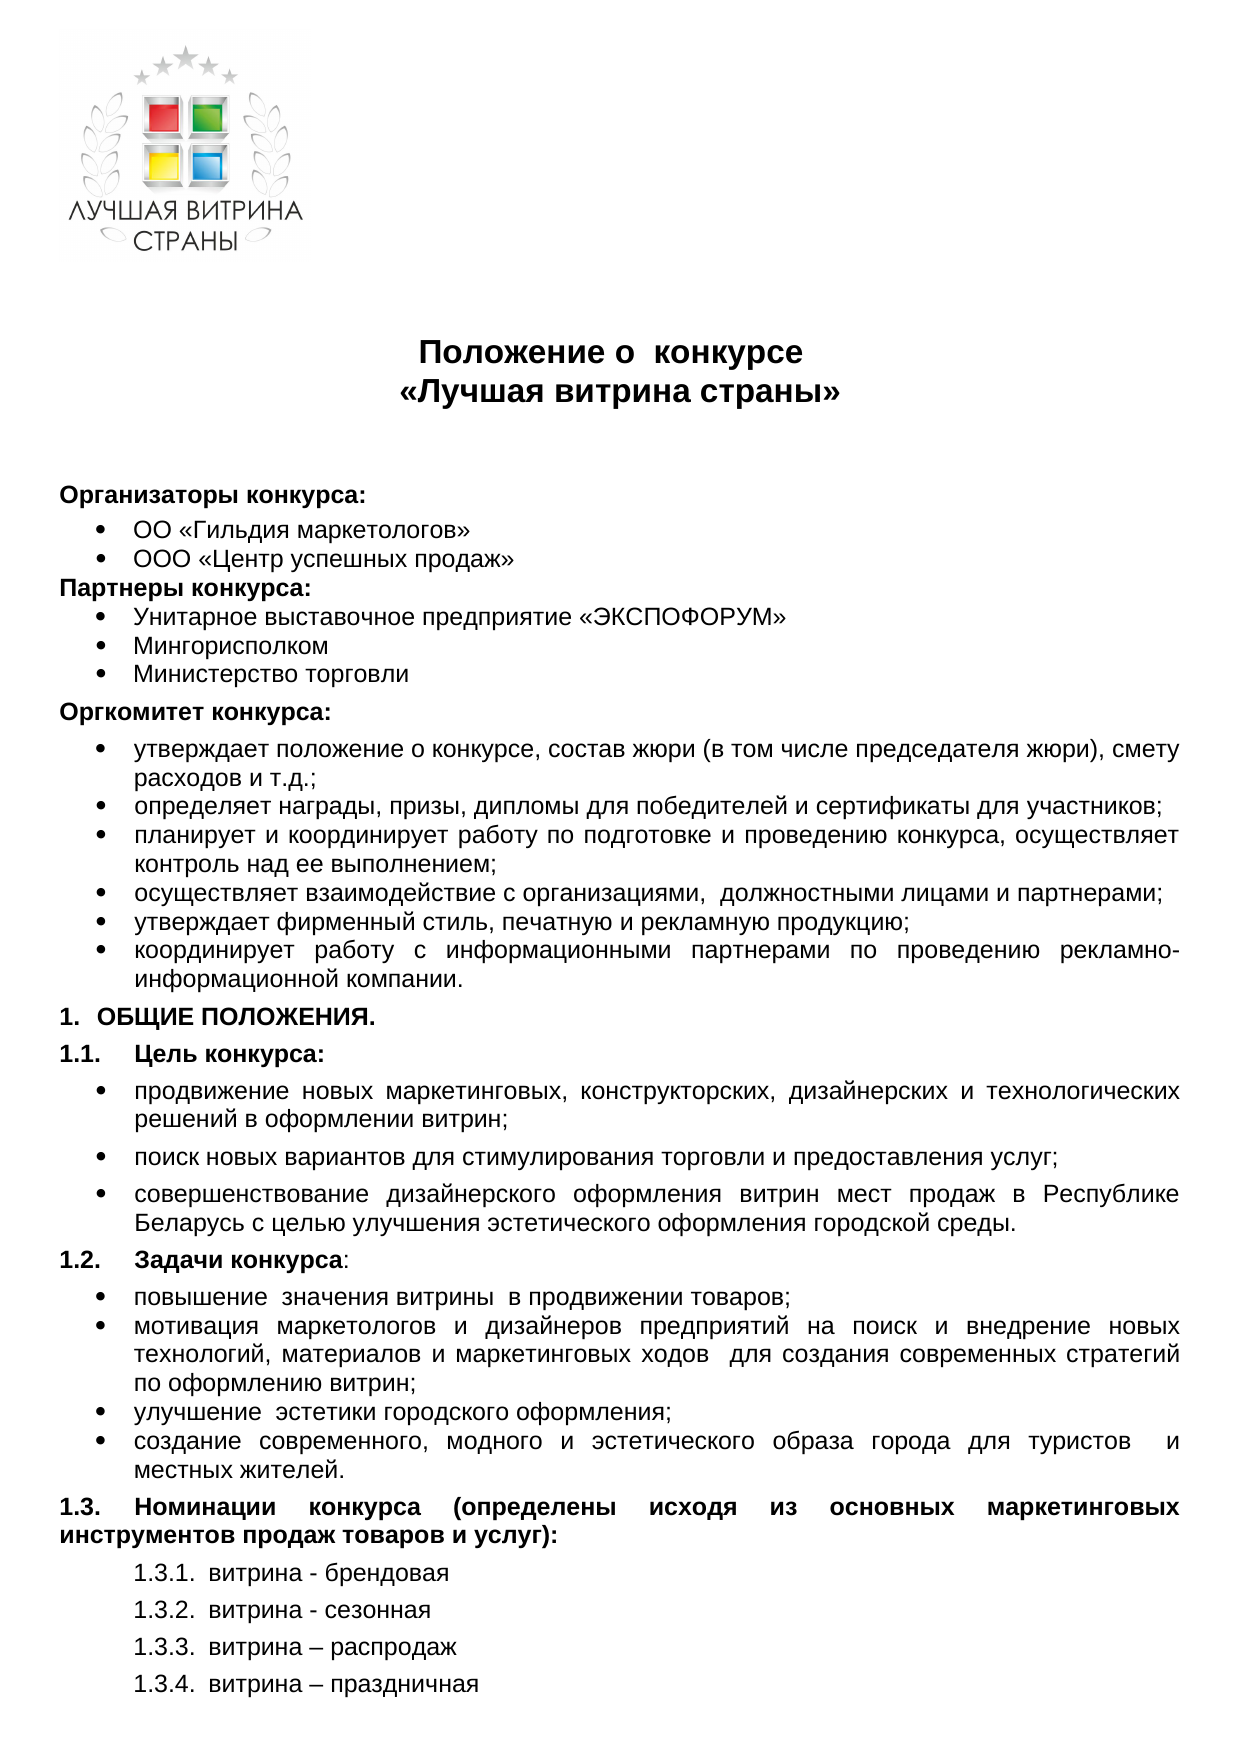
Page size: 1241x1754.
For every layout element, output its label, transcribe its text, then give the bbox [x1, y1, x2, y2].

list повышение значения витрины в продвижении товаров; [96, 1282, 1181, 1311]
list улучшение эстетики городского оформления; [96, 1397, 1181, 1426]
text Партнеры конкурса: [59, 573, 1181, 602]
list создание современного, модного и эстетического образа города для туристов и местных жителей. [96, 1426, 1181, 1483]
list витрина - брендовая [133, 1558, 1181, 1586]
list Мингорисполком [97, 631, 1181, 659]
list определяет награды, призы, дипломы для победителей и сертификаты для участников; [97, 791, 1181, 820]
list мотивация маркетологов и дизайнеров предприятий на поиск и внедрение новых технологий, материалов и маркетинговых ходов для создания современных стратегий по оформлению витрин; [96, 1311, 1181, 1397]
text Положение о конкурсе «Лучшая витрина страны» [59, 332, 1181, 409]
list продвижение новых маркетинговых, конструкторских, дизайнерских и технологических решений в оформлении витрин; [97, 1076, 1181, 1133]
list ОО «Гильдия маркетологов» [96, 515, 1181, 544]
list утверждает положение о конкурсе, состав жюри (в том числе председателя жюри), смету расходов и т.д.; [96, 734, 1181, 791]
list витрина – распродаж [133, 1632, 1181, 1661]
list Цель конкурса: [59, 1038, 1181, 1067]
list ООО «Центр успешных продаж» [97, 544, 1181, 573]
list утверждает фирменный стиль, печатную и рекламную продукцию; [97, 907, 1181, 936]
list Министерство торговли [97, 659, 1181, 688]
list поиск новых вариантов для стимулирования торговли и предоставления услуг; [97, 1142, 1181, 1170]
picture [59, 29, 311, 262]
list витрина – праздничная [133, 1669, 1181, 1698]
list совершенствование дизайнерского оформления витрин мест продаж в Республике Беларусь с целью улучшения эстетического оформления городской среды. [97, 1179, 1181, 1236]
list ОБЩИЕ ПОЛОЖЕНИЯ. [59, 1001, 1181, 1030]
list Унитарное выставочное предприятие «ЭКСПОФОРУМ» [96, 602, 1181, 631]
text Организаторы конкурса: [59, 480, 1181, 509]
list Номинации конкурса (определены исходя из основных маркетинговых инструментов продаж товаров и услуг): [59, 1492, 1181, 1549]
text Оргкомитет конкурса: [59, 697, 1181, 725]
list осуществляет взаимодействие с организациями, должностными лицами и партнерами; [97, 878, 1181, 907]
list координирует работу с информационными партнерами по проведению рекламно-информационной компании. [97, 936, 1181, 993]
list витрина - сезонная [133, 1595, 1181, 1623]
list Задачи конкурса: [59, 1245, 1181, 1273]
list планирует и координирует работу по подготовке и проведению конкурса, осуществляет контроль над ее выполнением; [97, 820, 1181, 878]
